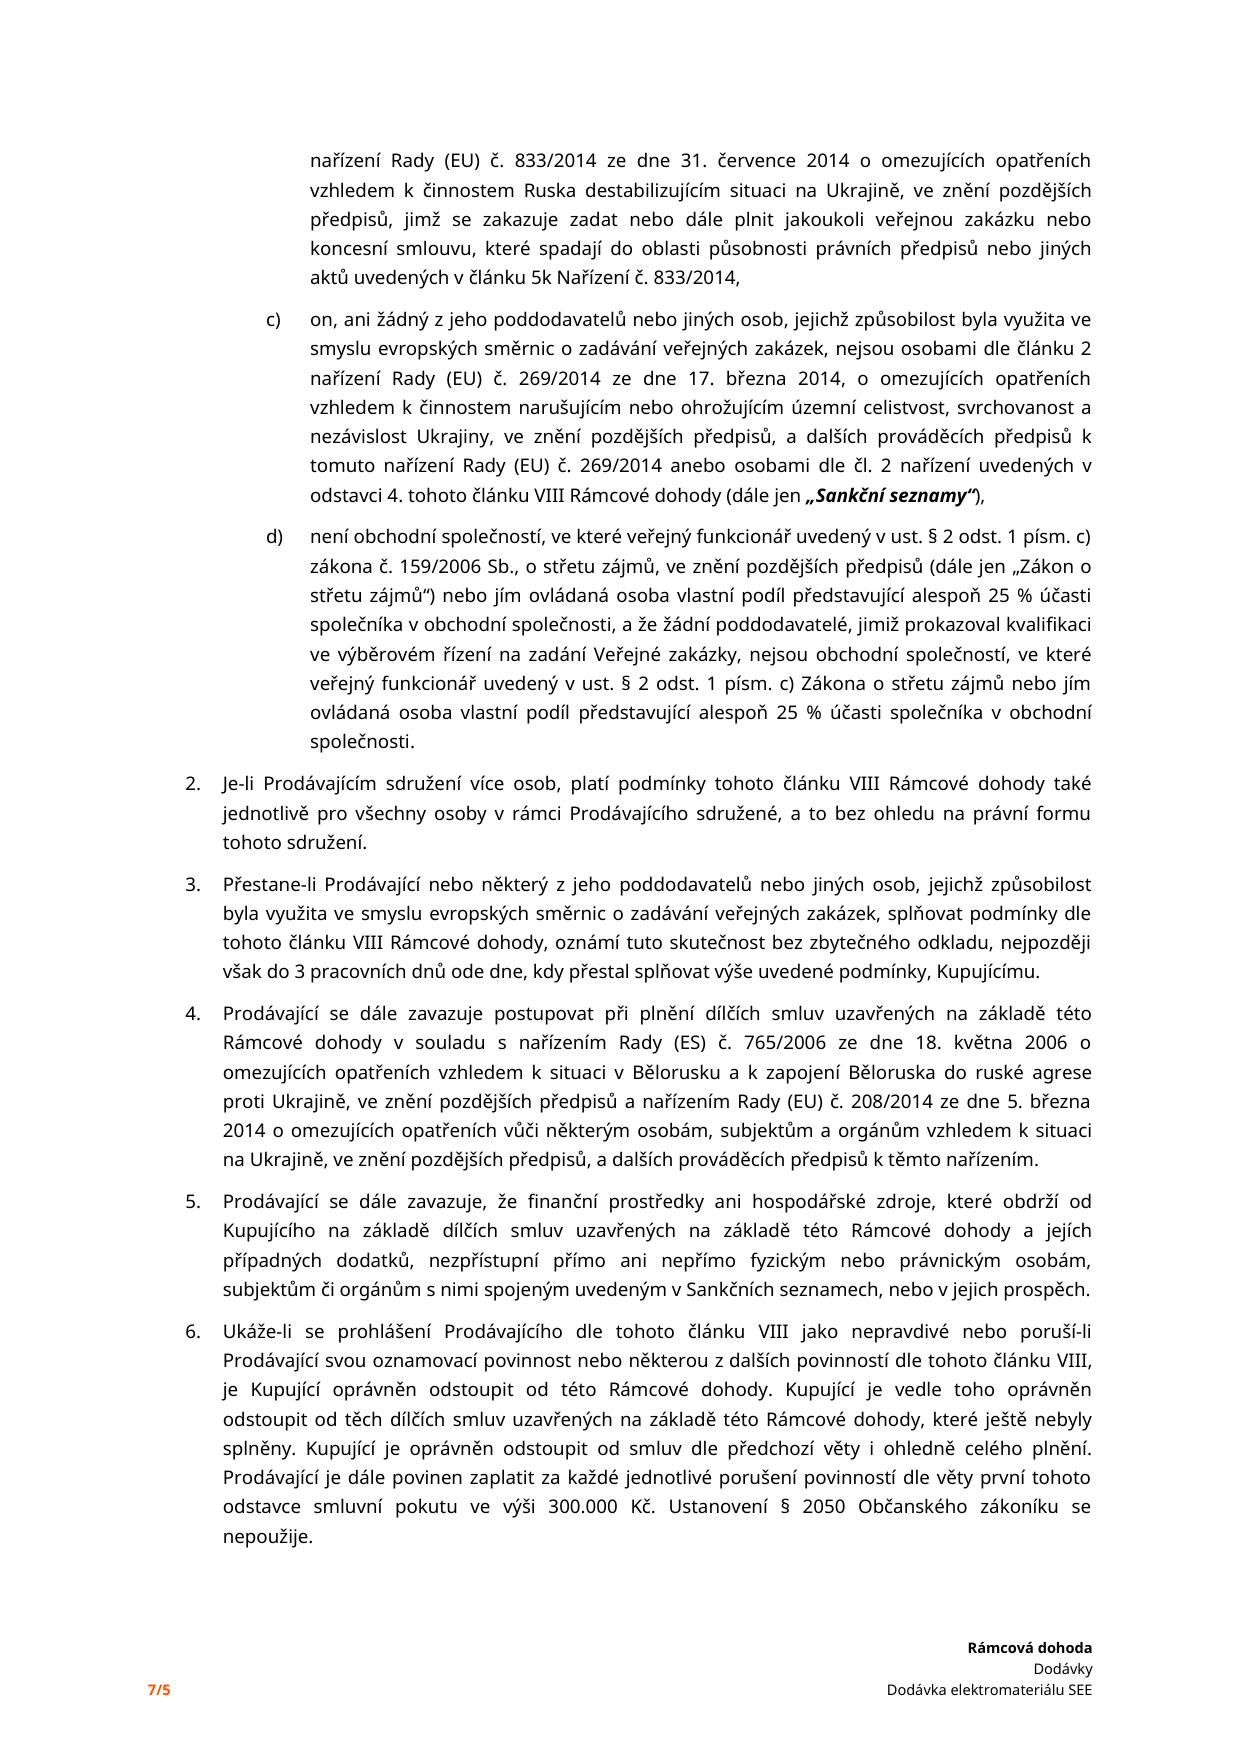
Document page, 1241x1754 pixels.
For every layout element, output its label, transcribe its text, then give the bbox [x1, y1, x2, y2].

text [266, 148, 1093, 290]
list Prodávající se dále zavazuje postupovat při plnění dílčích smluv uzavřených na základě této Rámcové dohody v souladu s nařízením Rady (ES) č. 765/2006 ze dne 18. května 2006 o omezujících opatřeních vzhledem k situaci v Bělorusku a k zapojení Běloruska do ruské agrese proti Ukrajině, ve znění pozdějších předpisů a nařízením Rady (EU) č. 208/2014 ze dne 5. března 2014 o omezujících opatřeních vůči některým osobám, subjektům a orgánům vzhledem k situaci na Ukrajině, ve znění pozdějších předpisů, a dalších prováděcích předpisů k těmto nařízením. [185, 1000, 1093, 1172]
text není obchodní společností, ve které veřejný funkcionář uvedený v ust. § 2 odst. 1 písm. c) zákona č. 159/2006 Sb., o střetu zájmů, ve znění pozdějších předpisů (dále jen „Zákon o střetu zájmů“) nebo jím ovládaná osoba vlastní podíl představující alespoň 25 % účasti společníka v obchodní společnosti, a že žádní poddodavatelé, jimiž prokazoval kvalifikaci ve výběrovém řízení na zadání Veřejné zakázky, nejsou obchodní společností, ve které veřejný funkcionář uvedený v ust. § 2 odst. 1 písm. c) Zákona o střetu zájmů nebo jím ovládaná osoba vlastní podíl představující alespoň 25 % účasti společníka v obchodní společnosti. [266, 524, 1093, 754]
list Je-li Prodávajícím sdružení více osob, platí podmínky tohoto článku VIII Rámcové dohody také jednotlivě pro všechny osoby v rámci Prodávajícího sdružené, a to bez ohledu na právní formu tohoto sdružení. [185, 771, 1093, 854]
list Přestane-li Prodávající nebo některý z jeho poddodavatelů nebo jiných osob, jejichž způsobilost byla využita ve smyslu evropských směrnic o zadávání veřejných zakázek, splňovat podmínky dle tohoto článku VIII Rámcové dohody, oznámí tuto skutečnost bez zbytečného odkladu, nejpozději však do 3 pracovních dnů ode dne, kdy přestal splňovat výše uvedené podmínky, Kupujícímu. [185, 871, 1093, 984]
text on, ani žádný z jeho poddodavatelů nebo jiných osob, jejichž způsobilost byla využita ve smyslu evropských směrnic o zadávání veřejných zakázek, nejsou osobami dle článku 2 nařízení Rady (EU) č. 269/2014 ze dne 17. března 2014, o omezujících opatřeních vzhledem k činnostem narušujícím nebo ohrožujícím územní celistvost, svrchovanost a nezávislost Ukrajiny, ve znění pozdějších předpisů, a dalších prováděcích předpisů k tomuto nařízení Rady (EU) č. 269/2014 anebo osobami dle čl. 2 nařízení uvedených v odstavci 4. tohoto článku VIII Rámcové dohody (dále jen „Sankční seznamy“), [266, 306, 1093, 508]
list Prodávající se dále zavazuje, že finanční prostředky ani hospodářské zdroje, které obdrží od Kupujícího na základě dílčích smluv uzavřených na základě této Rámcové dohody a jejích případných dodatků, nezpřístupní přímo ani nepřímo fyzickým nebo právnickým osobám, subjektům či orgánům s nimi spojeným uvedeným v Sankčních seznamech, nebo v jejich prospěch. [185, 1188, 1093, 1302]
list Ukáže-li se prohlášení Prodávajícího dle tohoto článku VIII jako nepravdivé nebo poruší-li Prodávající svou oznamovací povinnost nebo některou z dalších povinností dle tohoto článku VIII, je Kupující oprávněn odstoupit od této Rámcové dohody. Kupující je vedle toho oprávněn odstoupit od těch dílčích smluv uzavřených na základě této Rámcové dohody, které ještě nebyly splněny. Kupující je oprávněn odstoupit od smluv dle předchozí věty i ohledně celého plnění. Prodávající je dále povinen zaplatit za každé jednotlivé porušení povinností dle věty první tohoto odstavce smluvní pokutu ve výši 300.000 Kč. Ustanovení § 2050 Občanského zákoníku se nepoužije. [185, 1318, 1093, 1548]
